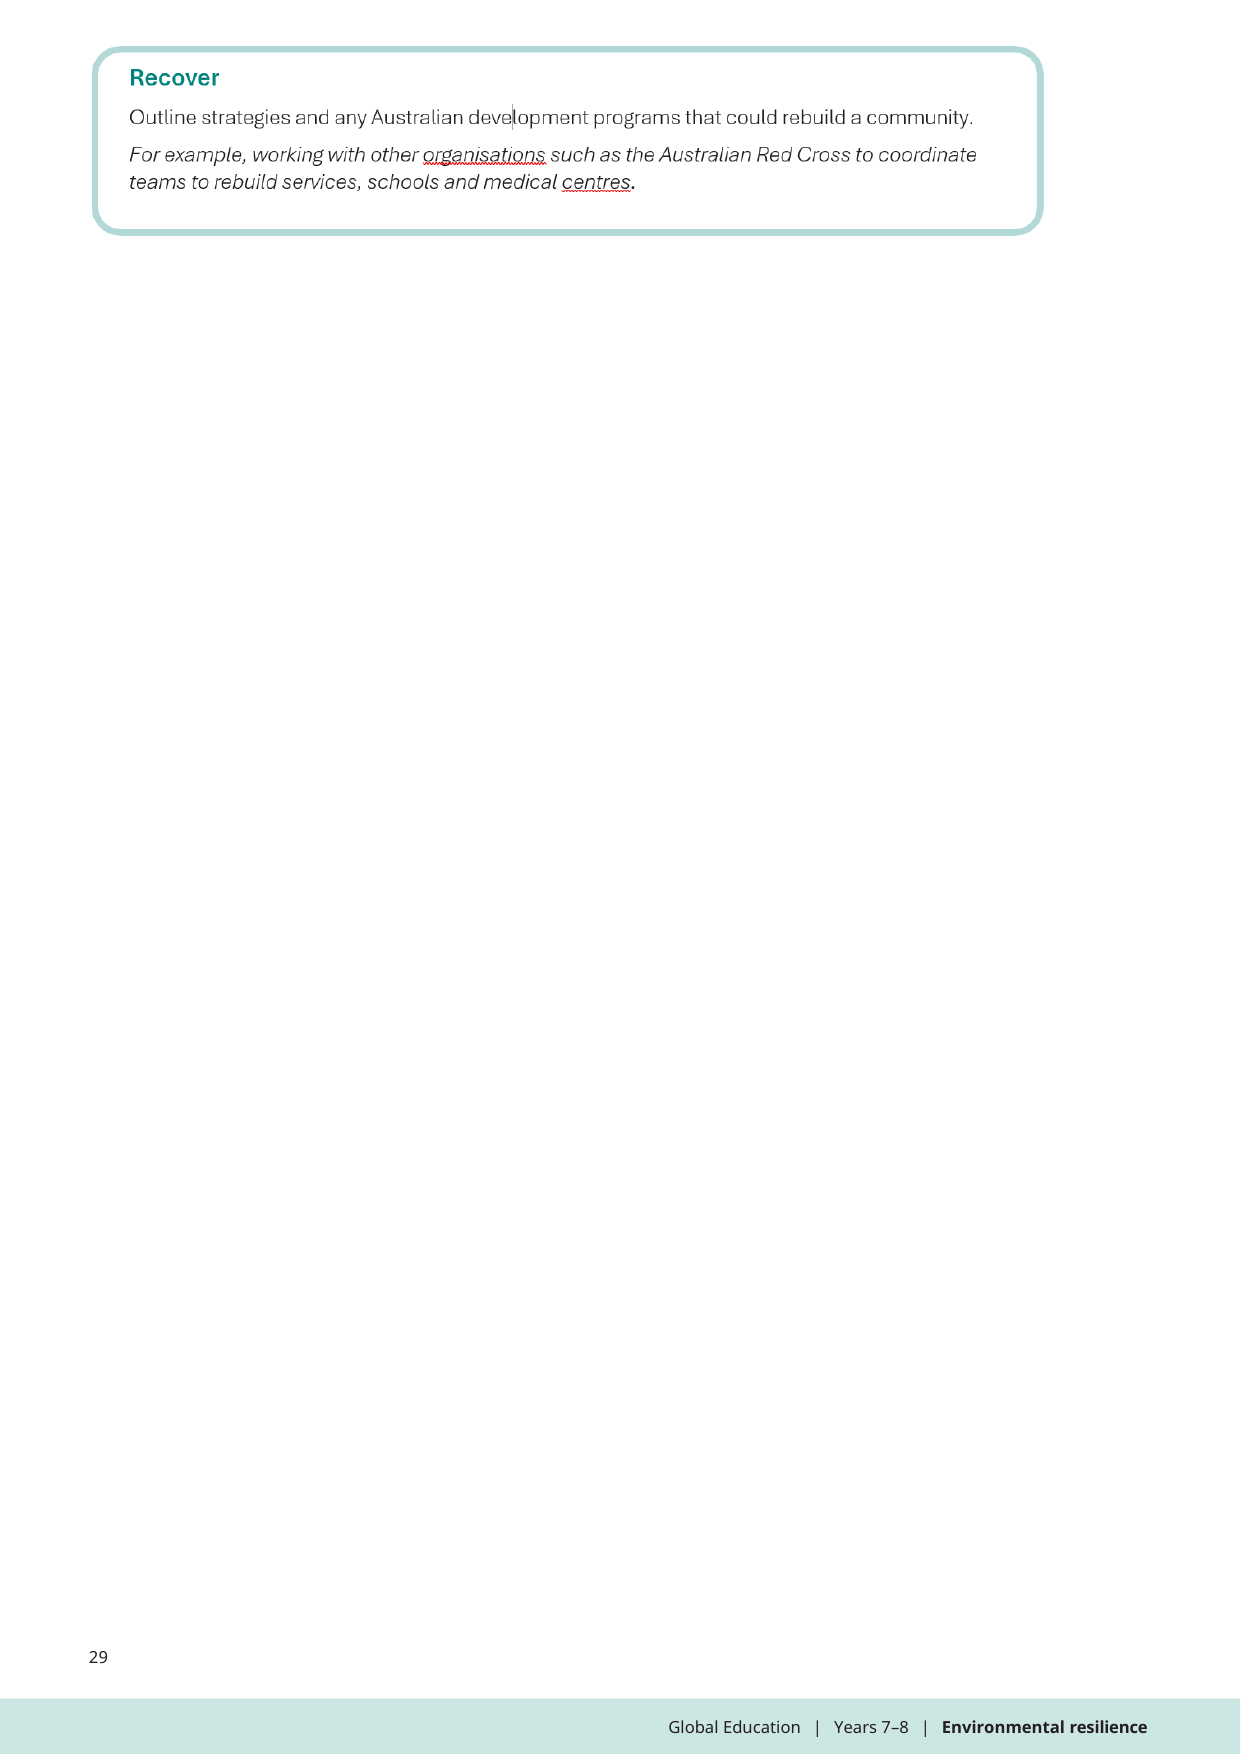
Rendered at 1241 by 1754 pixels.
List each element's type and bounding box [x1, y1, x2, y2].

picture [88, 45, 1045, 237]
